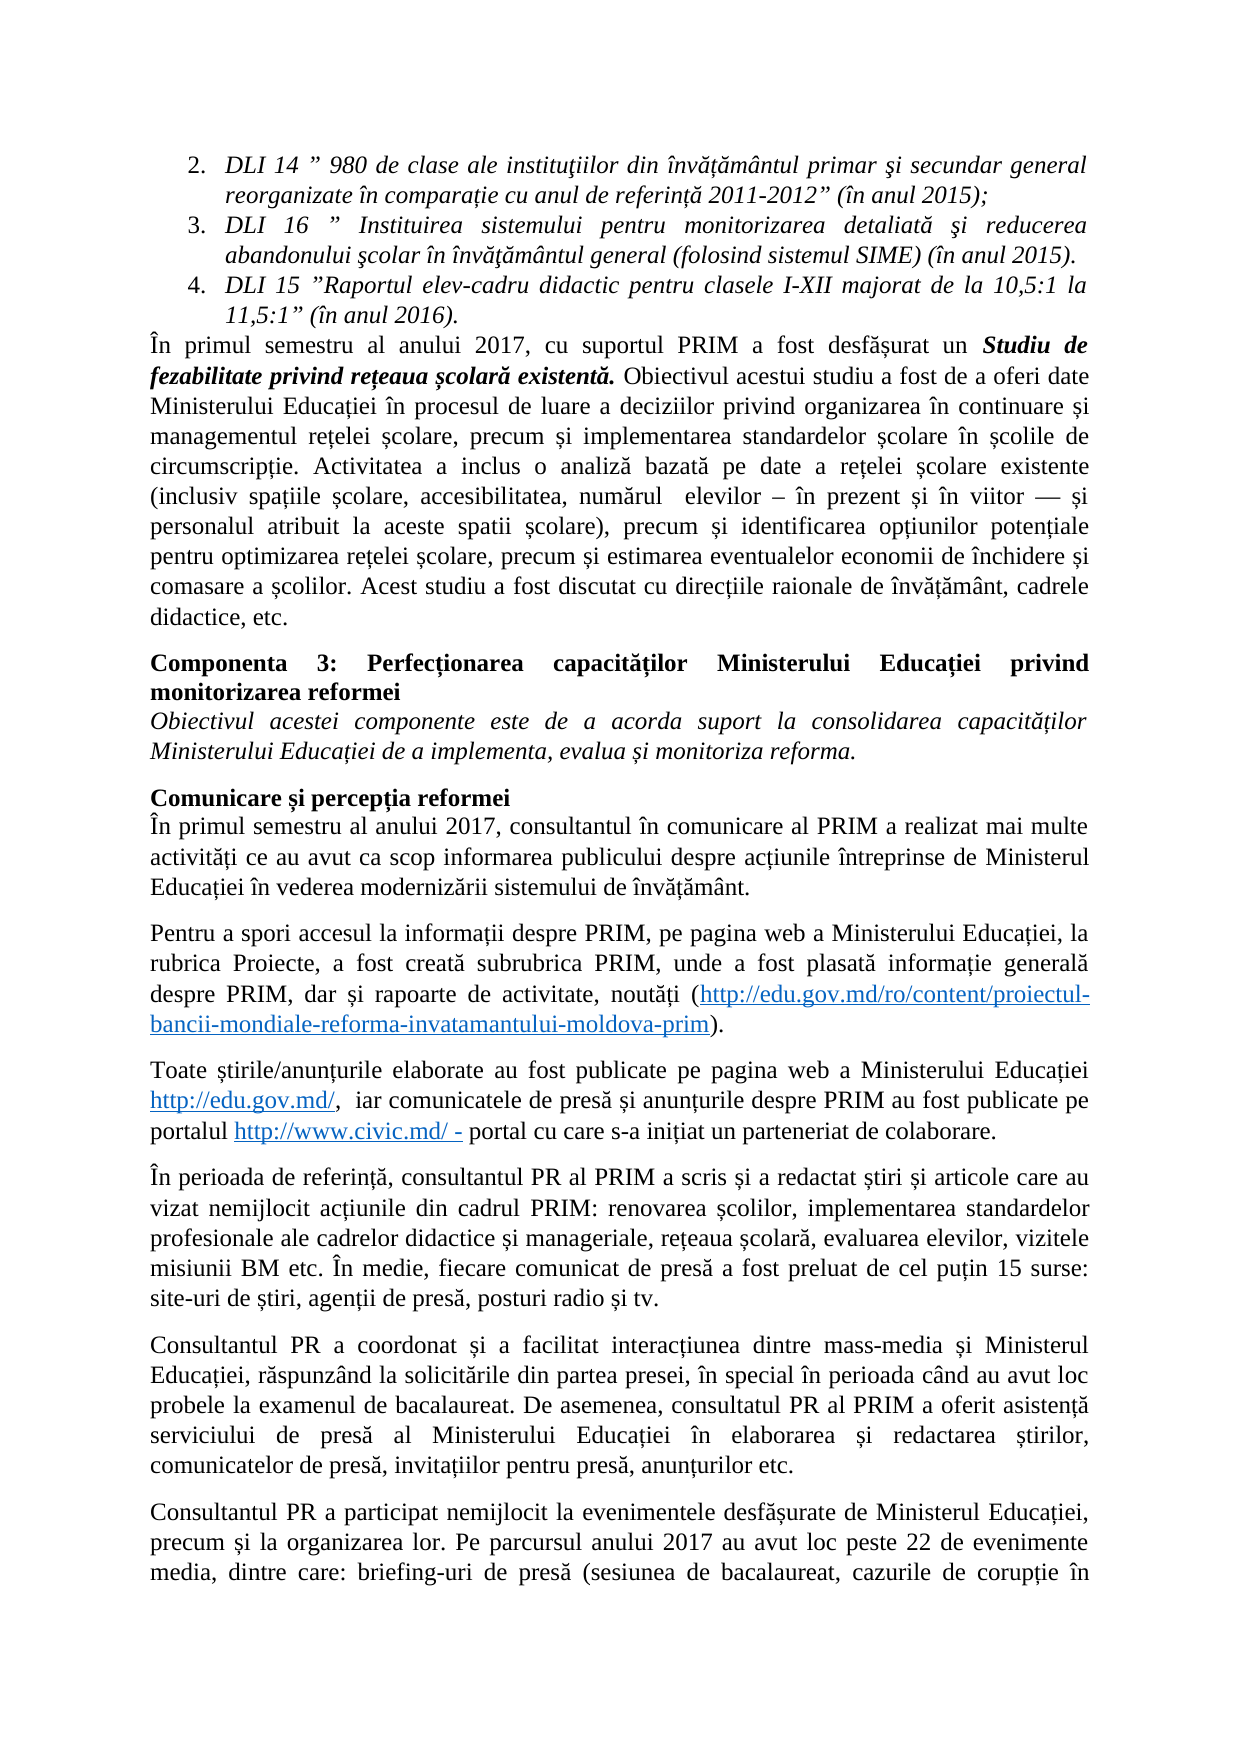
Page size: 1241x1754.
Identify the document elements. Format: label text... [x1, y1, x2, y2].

list DLI 16 ” Instituirea sistemului pentru monitorizarea detaliată şi reducerea abandonului şcolar în învăţământul general (folosind sistemul SIME) (în anul 2015). [187, 210, 1090, 269]
text Consultantul PR a coordonat și a facilitat interacțiunea dintre mass-media și Ministerul Educației, răspunzând la solicitările din partea presei, în special în perioada când au avut loc probele la examenul de bacalaureat. De asemenea, consultatul PR al PRIM a oferit asistență serviciului de presă al Ministerului Educației în elaborarea și redactarea știrilor, comunicatelor de presă, invitațiilor pentru presă, anunțurilor etc. [150, 1330, 1090, 1479]
subtitle Comunicare și percepția reformei [150, 783, 1090, 811]
list DLI 15 ”Raportul elev-cadru didactic pentru clasele I-XII majorat de la 10,5:1 la 11,5:1” (în anul 2016). [187, 270, 1090, 329]
subtitle Componenta 3: Perfecționarea capacităților Ministerului Educației privind monitorizarea reformei [150, 648, 1090, 706]
text Pentru a spori accesul la informații despre PRIM, pe pagina web a Ministerului Educației, la rubrica Proiecte, a fost creată subrubrica PRIM, unde a fost plasată informație generală despre PRIM, dar și rapoarte de activitate, noutăți (http://edu.gov.md/ro/content/proiectul-bancii-mondiale-reforma-invatamantului-moldova-prim). [150, 918, 1090, 1037]
text Obiectivul acestei componente este de a acorda suport la consolidarea capacităților Ministerului Educației de a implementa, evalua și monitoriza reforma. [150, 706, 1090, 765]
text Toate știrile/anunțurile elaborate au fost publicate pe pagina web a Ministerului Educației http://edu.gov.md/, iar comunicatele de presă și anunțurile despre PRIM au fost publicate pe portalul http://www.civic.md/ - portal cu care s-a inițiat un parteneriat de colaborare. [150, 1056, 1090, 1144]
text În perioada de referință, consultantul PR al PRIM a scris și a redactat știri și articole care au vizat nemijlocit acțiunile din cadrul PRIM: renovarea școlilor, implementarea standardelor profesionale ale cadrelor didactice și manageriale, rețeaua școlară, evaluarea elevilor, vizitele misiunii BM etc. În medie, fiecare comunicat de presă a fost preluat de cel puțin 15 surse: site-uri de știri, agenții de presă, posturi radio și tv. [150, 1162, 1090, 1312]
text În primul semestru al anului 2017, cu suportul PRIM a fost desfășurat un Studiu de fezabilitate privind rețeaua școlară existentă. Obiectivul acestui studiu a fost de a oferi date Ministerului Educației în procesul de luare a deciziilor privind organizarea în continuare și managementul rețelei școlare, precum și implementarea standardelor școlare în școlile de circumscripție. Activitatea a inclus o analiză bazată pe date a rețelei școlare existente (inclusiv spațiile școlare, accesibilitatea, numărul elevilor – în prezent și în viitor — și personalul atribuit la aceste spatii școlare), precum și identificarea opțiunilor potențiale pentru optimizarea rețelei școlare, precum și estimarea eventualelor economii de închidere și comasare a școlilor. Acest studiu a fost discutat cu direcțiile raionale de învățământ, cadrele didactice, etc. [150, 331, 1090, 630]
text În primul semestru al anului 2017, consultantul în comunicare al PRIM a realizat mai multe activități ce au avut ca scop informarea publicului despre acțiunile întreprinse de Ministerul Educației în vederea modernizării sistemului de învățământ. [150, 811, 1090, 900]
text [150, 1497, 1090, 1586]
list DLI 14 ” 980 de clase ale instituţiilor din învățământul primar şi secundar general reorganizate în comparație cu anul de referință 2011-2012” (în anul 2015); [187, 150, 1090, 209]
